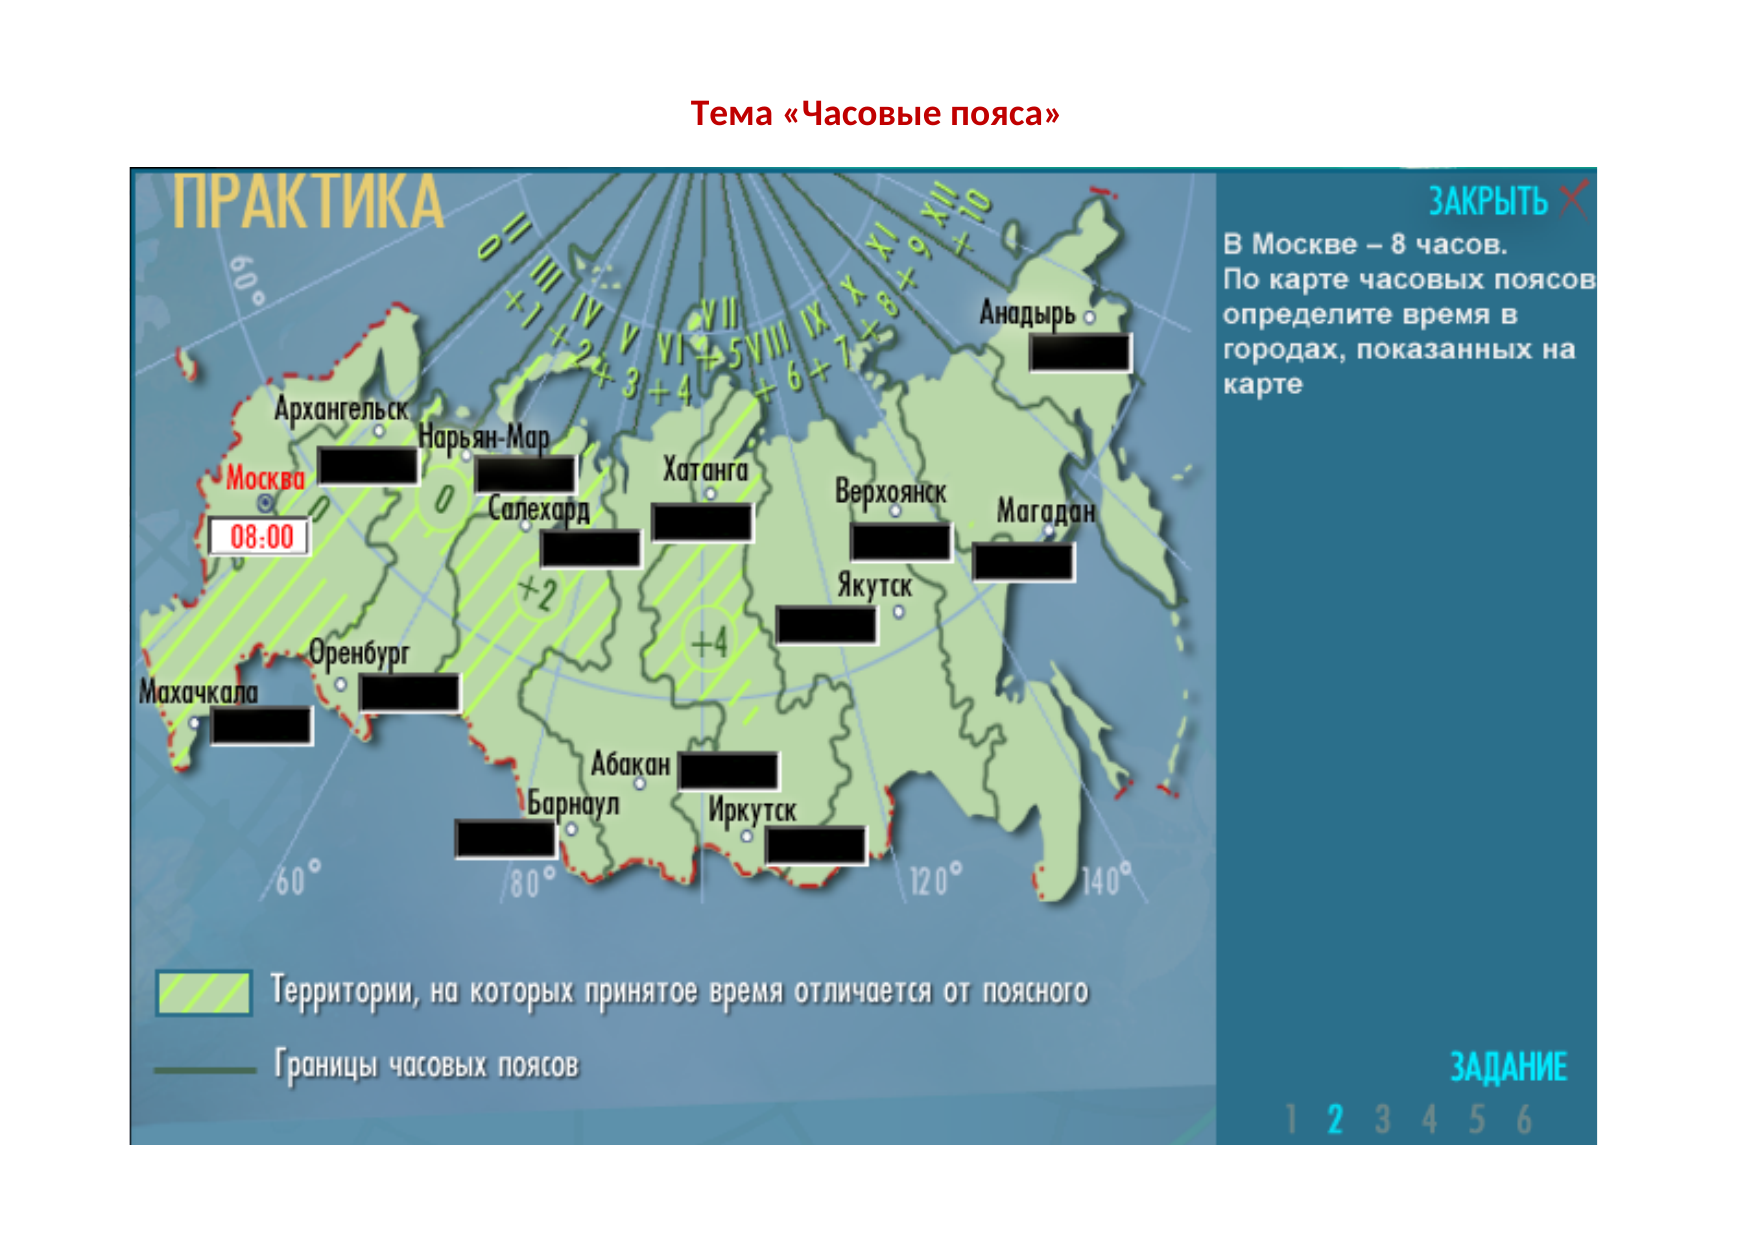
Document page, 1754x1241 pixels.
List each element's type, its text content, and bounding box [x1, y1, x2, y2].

text Тема «Часовые пояса» [118, 89, 1636, 134]
picture [129, 167, 1598, 1145]
